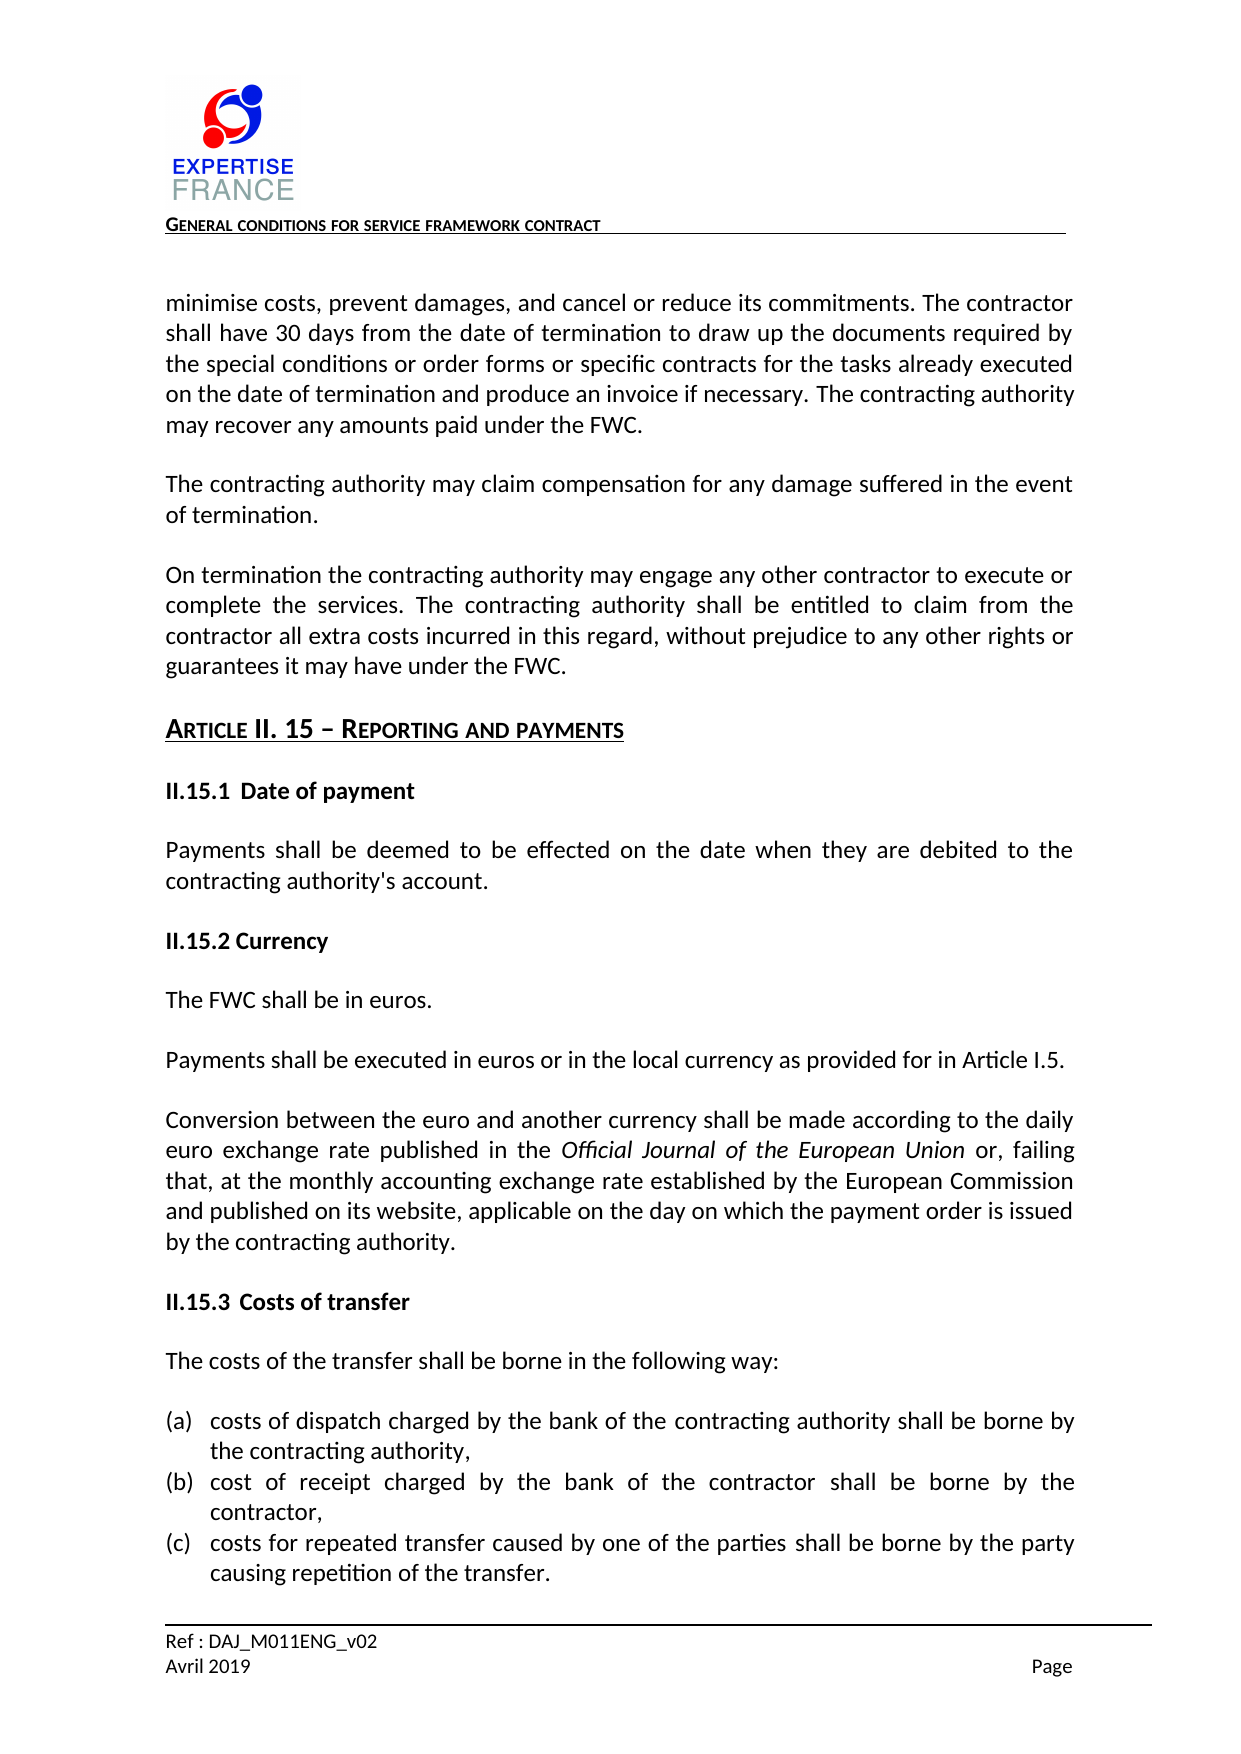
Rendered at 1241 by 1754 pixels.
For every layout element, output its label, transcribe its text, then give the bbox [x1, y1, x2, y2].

picture [165, 75, 302, 211]
text The contracting authority may claim compensation for any damage suffered in the event of termination. [165, 469, 1075, 530]
list costs of dispatch charged by the bank of the contracting authority shall be borne by the contracting authority, [165, 1405, 1075, 1466]
text The FWC shall be in euros. [165, 984, 1075, 1015]
text On termination the contracting authority may engage any other contractor to execute or complete the services. The contracting authority shall be entitled to claim from the contractor all extra costs incurred in this regard, without prejudice to any other rights or guarantees it may have under the FWC. [165, 559, 1075, 681]
list costs for repeated transfer caused by one of the parties shall be borne by the party causing repetition of the transfer. [165, 1527, 1075, 1588]
subtitle II.15.2 Currency [165, 925, 1075, 955]
list cost of receipt charged by the bank of the contractor shall be borne by the contractor, [165, 1466, 1075, 1527]
text Payments shall be deemed to be effected on the date when they are debited to the contracting authority's account. [165, 834, 1075, 896]
text The costs of the transfer shall be borne in the following way: [165, 1345, 1075, 1376]
subtitle Article II. 15 – Reporting and payments [165, 710, 1075, 746]
text Payments shall be executed in euros or in the local currency as provided for in Article I.5. [165, 1044, 1075, 1075]
text Conversion between the euro and another currency shall be made according to the daily euro exchange rate published in the Official Journal of the European Union or, failing that, at the monthly accounting exchange rate established by the European Commission and published on its website, applicable on the day on which the payment order is issued by the contracting authority. [165, 1104, 1075, 1256]
subtitle II.15.1 Date of payment [165, 775, 1075, 805]
subtitle II.15.3 Costs of transfer [165, 1286, 1075, 1316]
